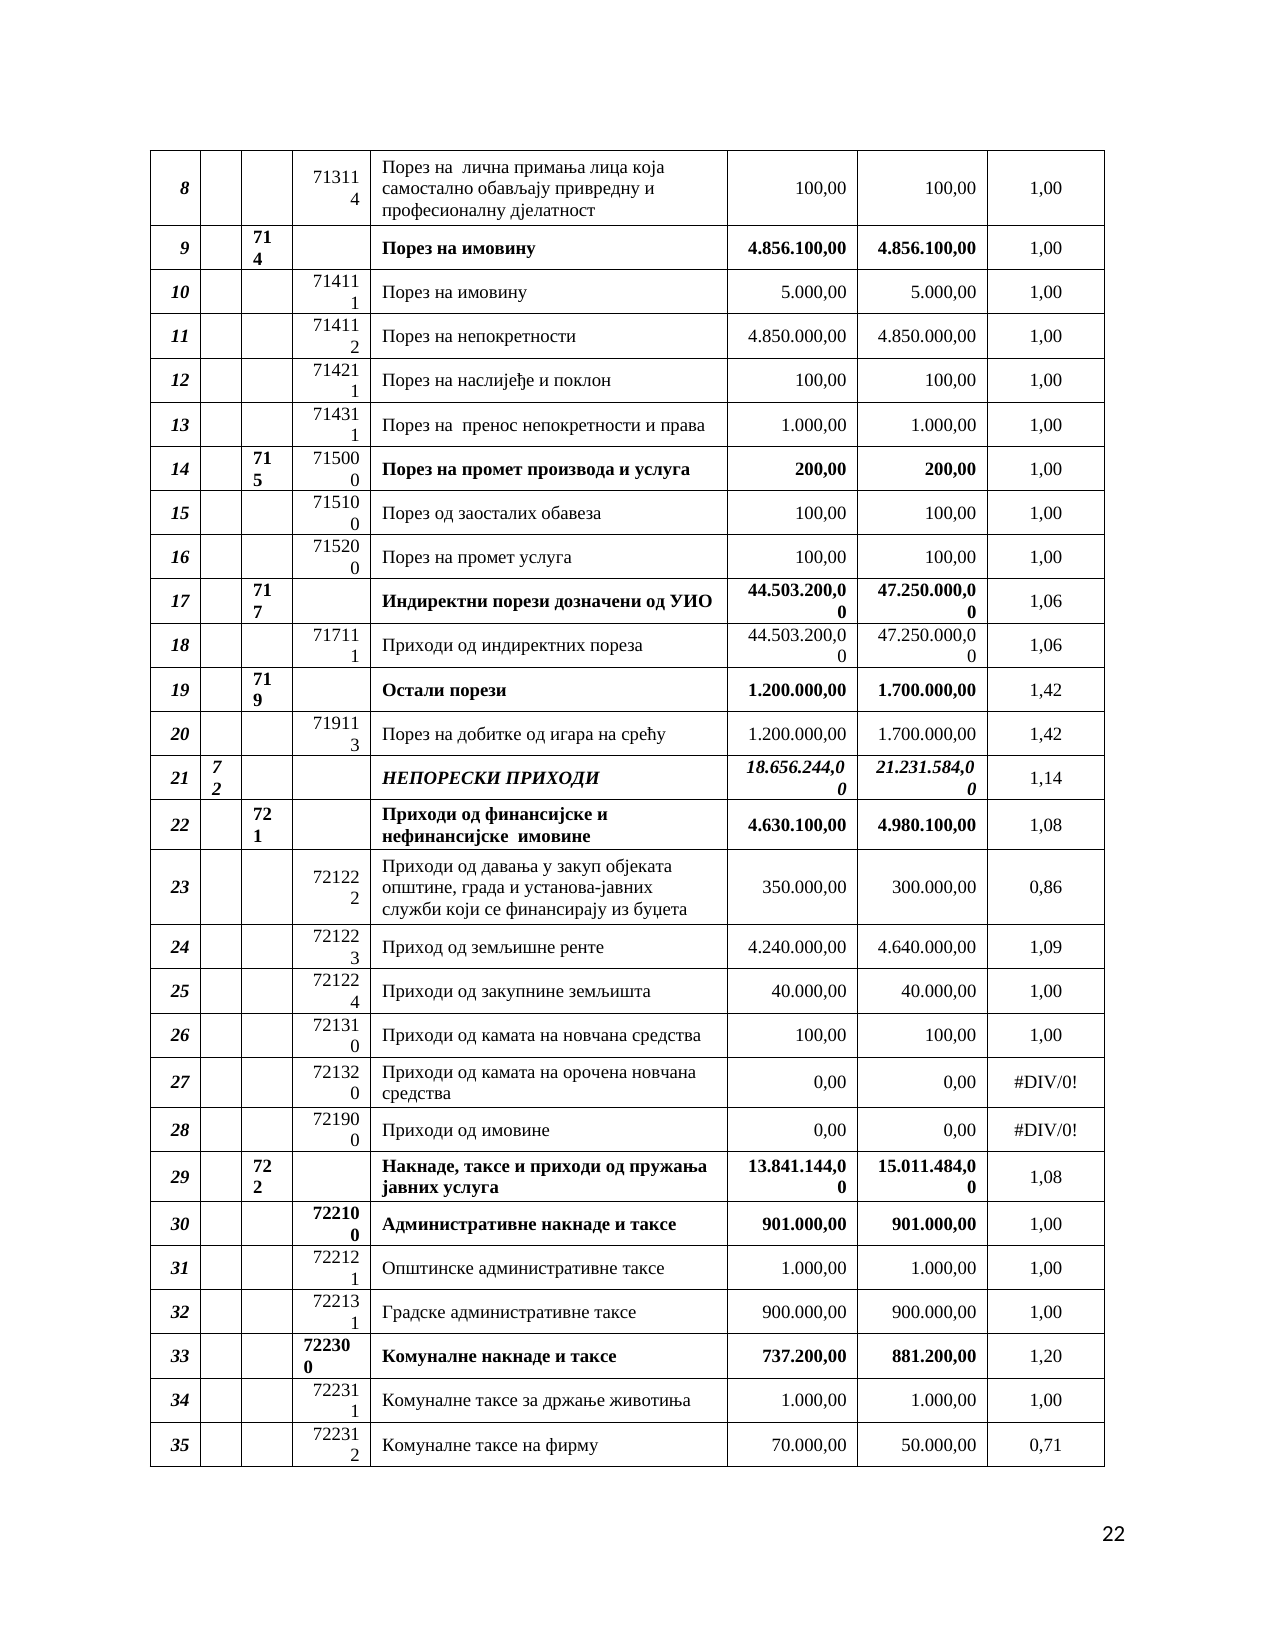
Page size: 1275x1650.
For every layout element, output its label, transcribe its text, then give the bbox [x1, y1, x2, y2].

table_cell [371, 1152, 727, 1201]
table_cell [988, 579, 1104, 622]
table_cell 9 [151, 226, 200, 269]
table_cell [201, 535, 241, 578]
table_cell 1.000,00 [728, 403, 857, 446]
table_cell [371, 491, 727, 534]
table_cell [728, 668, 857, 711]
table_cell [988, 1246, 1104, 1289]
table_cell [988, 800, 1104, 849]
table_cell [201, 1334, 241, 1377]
table_cell 13 [151, 403, 200, 446]
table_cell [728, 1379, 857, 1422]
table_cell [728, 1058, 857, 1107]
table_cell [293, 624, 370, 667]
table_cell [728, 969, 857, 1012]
table_cell 1,00 [988, 270, 1104, 313]
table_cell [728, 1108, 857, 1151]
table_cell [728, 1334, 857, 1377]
table_cell 14 [151, 447, 200, 490]
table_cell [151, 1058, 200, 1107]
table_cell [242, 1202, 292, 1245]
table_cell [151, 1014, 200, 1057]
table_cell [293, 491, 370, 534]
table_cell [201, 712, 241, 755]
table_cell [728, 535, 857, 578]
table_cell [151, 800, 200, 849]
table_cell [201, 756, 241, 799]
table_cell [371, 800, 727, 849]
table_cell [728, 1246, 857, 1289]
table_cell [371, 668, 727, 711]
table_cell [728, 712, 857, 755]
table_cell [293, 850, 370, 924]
table_cell 4.850.000,00 [858, 314, 987, 357]
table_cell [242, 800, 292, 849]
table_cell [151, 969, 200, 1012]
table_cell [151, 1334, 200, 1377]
table_cell Порез на имовину [371, 226, 727, 269]
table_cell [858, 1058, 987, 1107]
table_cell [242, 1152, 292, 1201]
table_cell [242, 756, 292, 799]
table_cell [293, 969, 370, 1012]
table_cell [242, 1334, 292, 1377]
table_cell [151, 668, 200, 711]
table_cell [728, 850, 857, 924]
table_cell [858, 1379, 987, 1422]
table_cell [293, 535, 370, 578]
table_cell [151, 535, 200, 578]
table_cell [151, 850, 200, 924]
table_cell 714111 [293, 270, 370, 313]
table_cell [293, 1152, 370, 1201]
table_cell Порез на лична примања лица која самостално обављају привредну и професионалну дјелатност [371, 151, 727, 225]
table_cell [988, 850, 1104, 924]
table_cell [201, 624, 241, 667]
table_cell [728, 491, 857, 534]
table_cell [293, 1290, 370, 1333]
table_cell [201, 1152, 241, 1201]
table_cell [201, 359, 241, 402]
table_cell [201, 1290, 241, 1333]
table_cell 11 [151, 314, 200, 357]
table_cell 713114 [293, 151, 370, 225]
table_cell [242, 270, 292, 313]
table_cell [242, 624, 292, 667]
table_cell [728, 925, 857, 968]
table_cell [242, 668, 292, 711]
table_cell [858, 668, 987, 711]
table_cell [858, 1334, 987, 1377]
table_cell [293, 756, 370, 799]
table_cell [293, 226, 370, 269]
table_cell [201, 151, 241, 225]
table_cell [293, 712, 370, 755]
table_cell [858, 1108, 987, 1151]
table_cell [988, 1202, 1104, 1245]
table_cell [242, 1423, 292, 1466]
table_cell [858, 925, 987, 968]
table_cell 1,00 [988, 151, 1104, 225]
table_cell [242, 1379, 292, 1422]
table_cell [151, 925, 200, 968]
table_cell 100,00 [858, 151, 987, 225]
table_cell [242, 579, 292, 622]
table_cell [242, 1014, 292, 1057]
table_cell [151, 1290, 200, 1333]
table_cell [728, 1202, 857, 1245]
table_cell [201, 314, 241, 357]
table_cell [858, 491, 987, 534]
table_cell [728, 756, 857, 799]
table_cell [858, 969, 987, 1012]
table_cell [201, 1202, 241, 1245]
table_cell Порез на промет производа и услуга [371, 447, 727, 490]
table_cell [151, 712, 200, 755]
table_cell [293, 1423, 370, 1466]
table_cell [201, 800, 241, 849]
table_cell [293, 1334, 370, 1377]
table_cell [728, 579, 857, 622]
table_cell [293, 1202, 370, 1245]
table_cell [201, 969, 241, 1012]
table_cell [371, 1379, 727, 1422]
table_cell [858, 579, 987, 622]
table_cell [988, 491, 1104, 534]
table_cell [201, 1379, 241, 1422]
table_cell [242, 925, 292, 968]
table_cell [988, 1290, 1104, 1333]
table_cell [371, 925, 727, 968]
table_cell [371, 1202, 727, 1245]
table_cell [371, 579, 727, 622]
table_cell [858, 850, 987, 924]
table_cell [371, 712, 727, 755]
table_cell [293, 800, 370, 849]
table_cell 1.000,00 [858, 403, 987, 446]
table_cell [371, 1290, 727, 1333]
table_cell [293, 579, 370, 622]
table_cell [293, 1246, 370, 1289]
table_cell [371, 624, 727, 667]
table_cell 4.856.100,00 [728, 226, 857, 269]
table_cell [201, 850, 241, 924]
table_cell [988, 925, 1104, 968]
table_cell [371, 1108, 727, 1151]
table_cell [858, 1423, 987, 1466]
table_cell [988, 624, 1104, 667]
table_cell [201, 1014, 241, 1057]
table_cell [242, 151, 292, 225]
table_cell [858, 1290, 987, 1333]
table_cell [242, 359, 292, 402]
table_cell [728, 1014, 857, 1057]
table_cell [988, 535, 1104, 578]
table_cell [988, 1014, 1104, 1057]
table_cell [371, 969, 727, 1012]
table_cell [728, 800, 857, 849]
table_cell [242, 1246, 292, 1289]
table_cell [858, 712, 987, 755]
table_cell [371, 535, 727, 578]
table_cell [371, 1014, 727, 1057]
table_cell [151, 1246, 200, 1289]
table_cell [242, 403, 292, 446]
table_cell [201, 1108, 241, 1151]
table_cell 15 [151, 491, 200, 534]
table_cell 715000 [293, 447, 370, 490]
table_cell 4.850.000,00 [728, 314, 857, 357]
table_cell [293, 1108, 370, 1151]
table_cell [201, 270, 241, 313]
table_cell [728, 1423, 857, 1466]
table_cell 714 [242, 226, 292, 269]
table_cell 12 [151, 359, 200, 402]
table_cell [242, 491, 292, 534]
table_cell 200,00 [858, 447, 987, 490]
table_cell Порез на непокретности [371, 314, 727, 357]
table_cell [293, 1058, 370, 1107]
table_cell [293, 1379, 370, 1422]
table_cell 1,00 [988, 447, 1104, 490]
table_cell 1,00 [988, 314, 1104, 357]
table_cell 1,00 [988, 359, 1104, 402]
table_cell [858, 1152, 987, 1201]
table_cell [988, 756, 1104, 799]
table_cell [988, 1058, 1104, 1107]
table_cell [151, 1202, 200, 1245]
table_cell Порез на пренос непокретности и права [371, 403, 727, 446]
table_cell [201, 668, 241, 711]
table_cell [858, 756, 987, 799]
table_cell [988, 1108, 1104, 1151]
table_cell 100,00 [728, 151, 857, 225]
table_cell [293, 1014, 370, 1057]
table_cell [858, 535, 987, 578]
table_cell 714311 [293, 403, 370, 446]
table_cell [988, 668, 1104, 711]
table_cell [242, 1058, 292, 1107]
table_cell [201, 403, 241, 446]
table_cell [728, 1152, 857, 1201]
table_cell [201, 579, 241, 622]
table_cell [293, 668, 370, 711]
table_cell 1,00 [988, 226, 1104, 269]
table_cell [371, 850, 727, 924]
table_cell 5.000,00 [728, 270, 857, 313]
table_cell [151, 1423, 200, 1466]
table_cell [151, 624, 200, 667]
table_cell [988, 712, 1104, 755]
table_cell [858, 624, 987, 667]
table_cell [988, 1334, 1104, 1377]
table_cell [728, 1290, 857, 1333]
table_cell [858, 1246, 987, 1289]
table_cell [201, 226, 241, 269]
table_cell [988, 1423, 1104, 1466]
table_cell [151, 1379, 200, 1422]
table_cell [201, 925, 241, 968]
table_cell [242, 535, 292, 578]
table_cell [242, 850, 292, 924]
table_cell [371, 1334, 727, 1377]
table_cell [242, 314, 292, 357]
table_cell 4.856.100,00 [858, 226, 987, 269]
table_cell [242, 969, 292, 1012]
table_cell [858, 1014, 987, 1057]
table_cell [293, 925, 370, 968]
table_cell Порез на наслијеђе и поклон [371, 359, 727, 402]
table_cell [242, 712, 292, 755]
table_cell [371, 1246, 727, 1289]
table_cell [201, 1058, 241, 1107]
table_cell 715 [242, 447, 292, 490]
table_cell 714112 [293, 314, 370, 357]
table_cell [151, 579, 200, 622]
table_cell Порез на имовину [371, 270, 727, 313]
table_cell [201, 447, 241, 490]
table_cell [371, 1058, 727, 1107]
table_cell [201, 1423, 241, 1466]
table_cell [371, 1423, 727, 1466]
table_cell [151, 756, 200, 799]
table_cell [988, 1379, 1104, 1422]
table_cell 5.000,00 [858, 270, 987, 313]
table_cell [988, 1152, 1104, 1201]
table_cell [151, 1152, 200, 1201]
table_cell 200,00 [728, 447, 857, 490]
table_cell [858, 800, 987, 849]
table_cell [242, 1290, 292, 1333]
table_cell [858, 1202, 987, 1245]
table_cell 8 [151, 151, 200, 225]
table_cell 10 [151, 270, 200, 313]
table_cell 1,00 [988, 403, 1104, 446]
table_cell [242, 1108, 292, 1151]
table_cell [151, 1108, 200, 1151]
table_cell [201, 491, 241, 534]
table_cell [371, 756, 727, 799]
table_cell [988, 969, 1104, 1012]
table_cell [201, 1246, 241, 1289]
table_cell 714211 [293, 359, 370, 402]
table_cell 100,00 [858, 359, 987, 402]
table_cell 100,00 [728, 359, 857, 402]
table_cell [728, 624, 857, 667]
